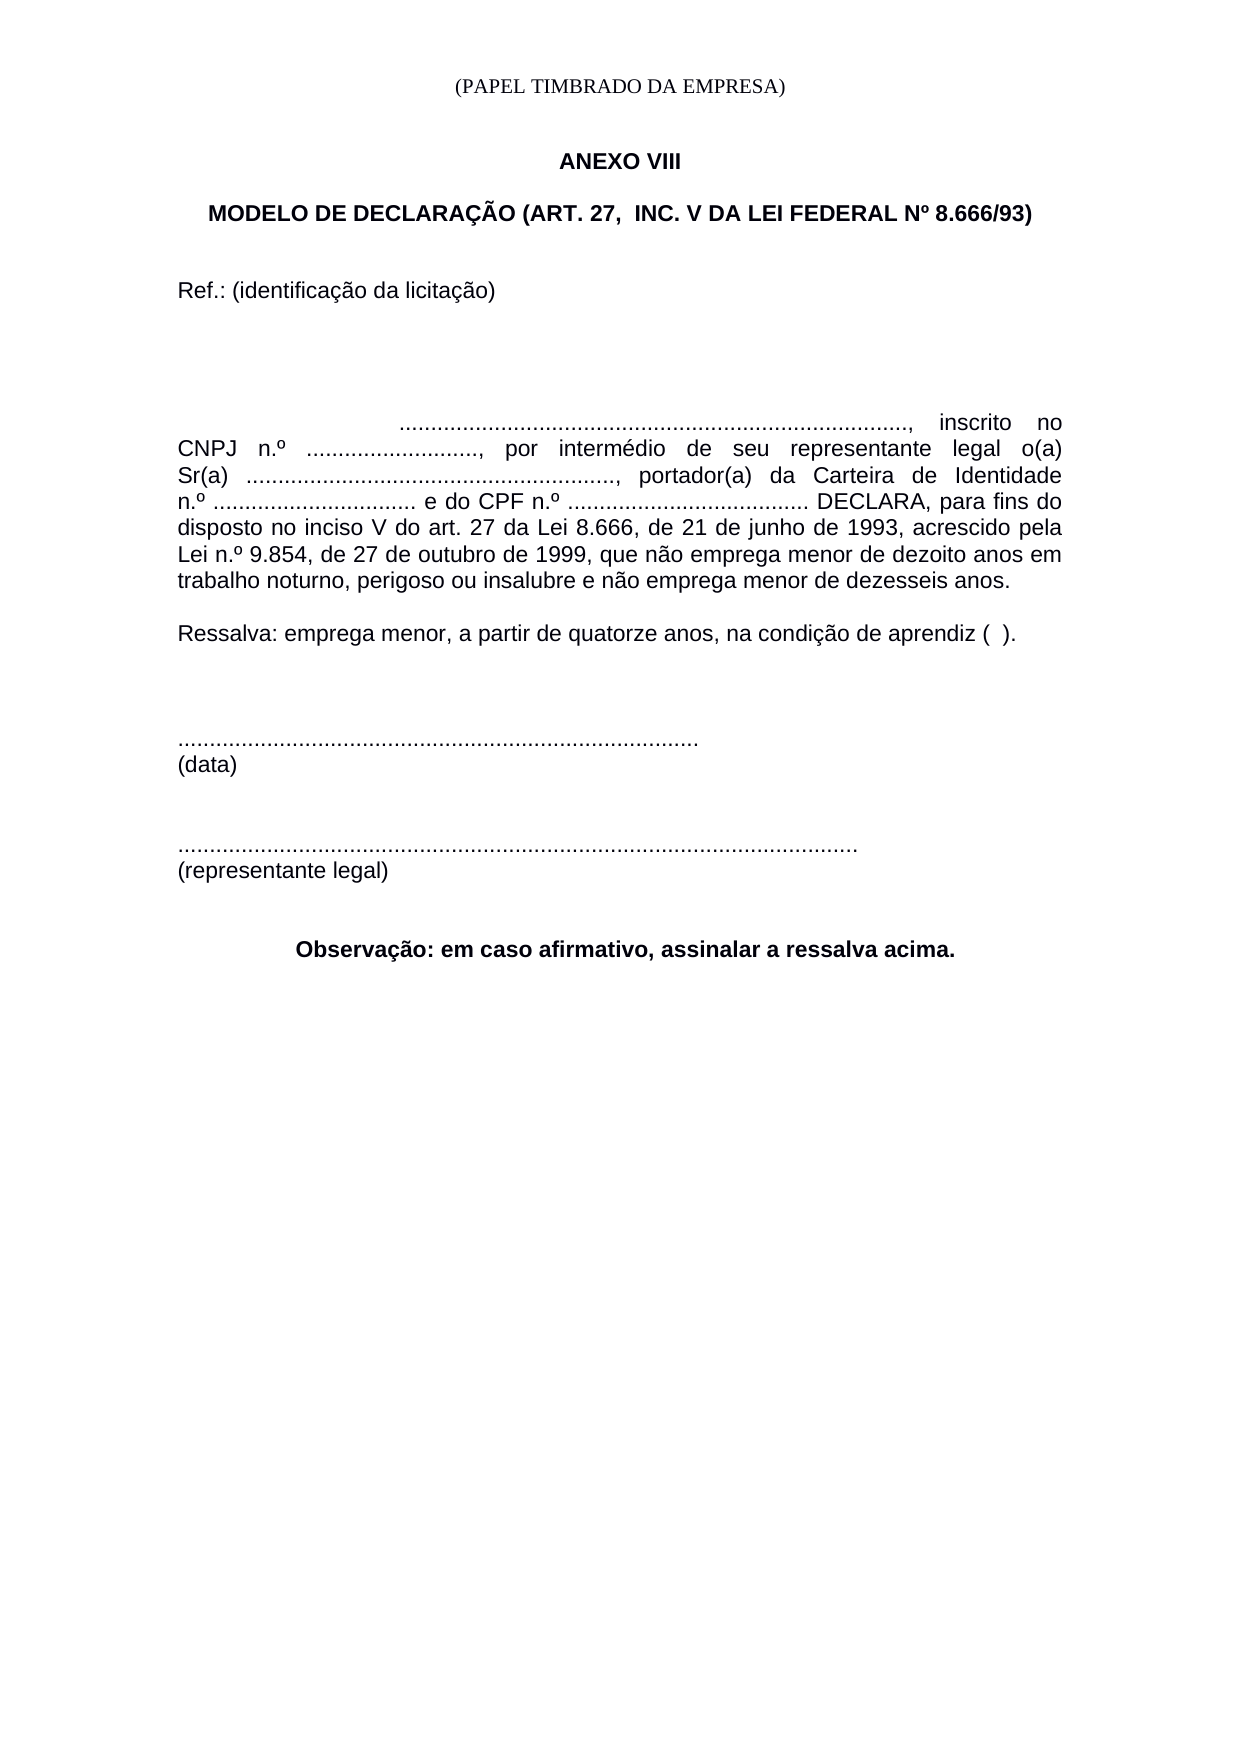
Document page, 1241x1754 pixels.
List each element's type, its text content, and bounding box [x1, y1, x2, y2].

text .................................................................................. [177, 725, 1063, 751]
list MODELO DE DECLARAÇÃO (ART. 27, INC. V DA LEI FEDERAL Nº 8.666/93) [177, 200, 1063, 227]
text (data) [177, 751, 1063, 778]
text Ref.: (identificação da licitação) [177, 277, 1063, 303]
list ANEXO VIII [177, 148, 1063, 174]
text Ressalva: emprega menor, a partir de quatorze anos, na condição de aprendiz ( ). [177, 620, 1063, 646]
text ................................................................................, inscrito no CNPJ n.º ..........................., por intermédio de seu representante legal o(a) Sr(a) .........................................................., portador(a) da Carteira de Identidade n.º ................................ e do CPF n.º ...................................... DECLARA, para fins do disposto no inciso V do art. 27 da Lei 8.666, de 21 de junho de 1993, acrescido pela Lei n.º 9.854, de 27 de outubro de 1999, que não emprega menor de dezoito anos em trabalho noturno, perigoso ou insalubre e não emprega menor de dezesseis anos. [177, 409, 1063, 593]
text (representante legal) [177, 857, 1063, 883]
text Observação: em caso afirmativo, assinalar a ressalva acima. [295, 936, 1063, 962]
text ........................................................................................................... [177, 831, 1063, 857]
